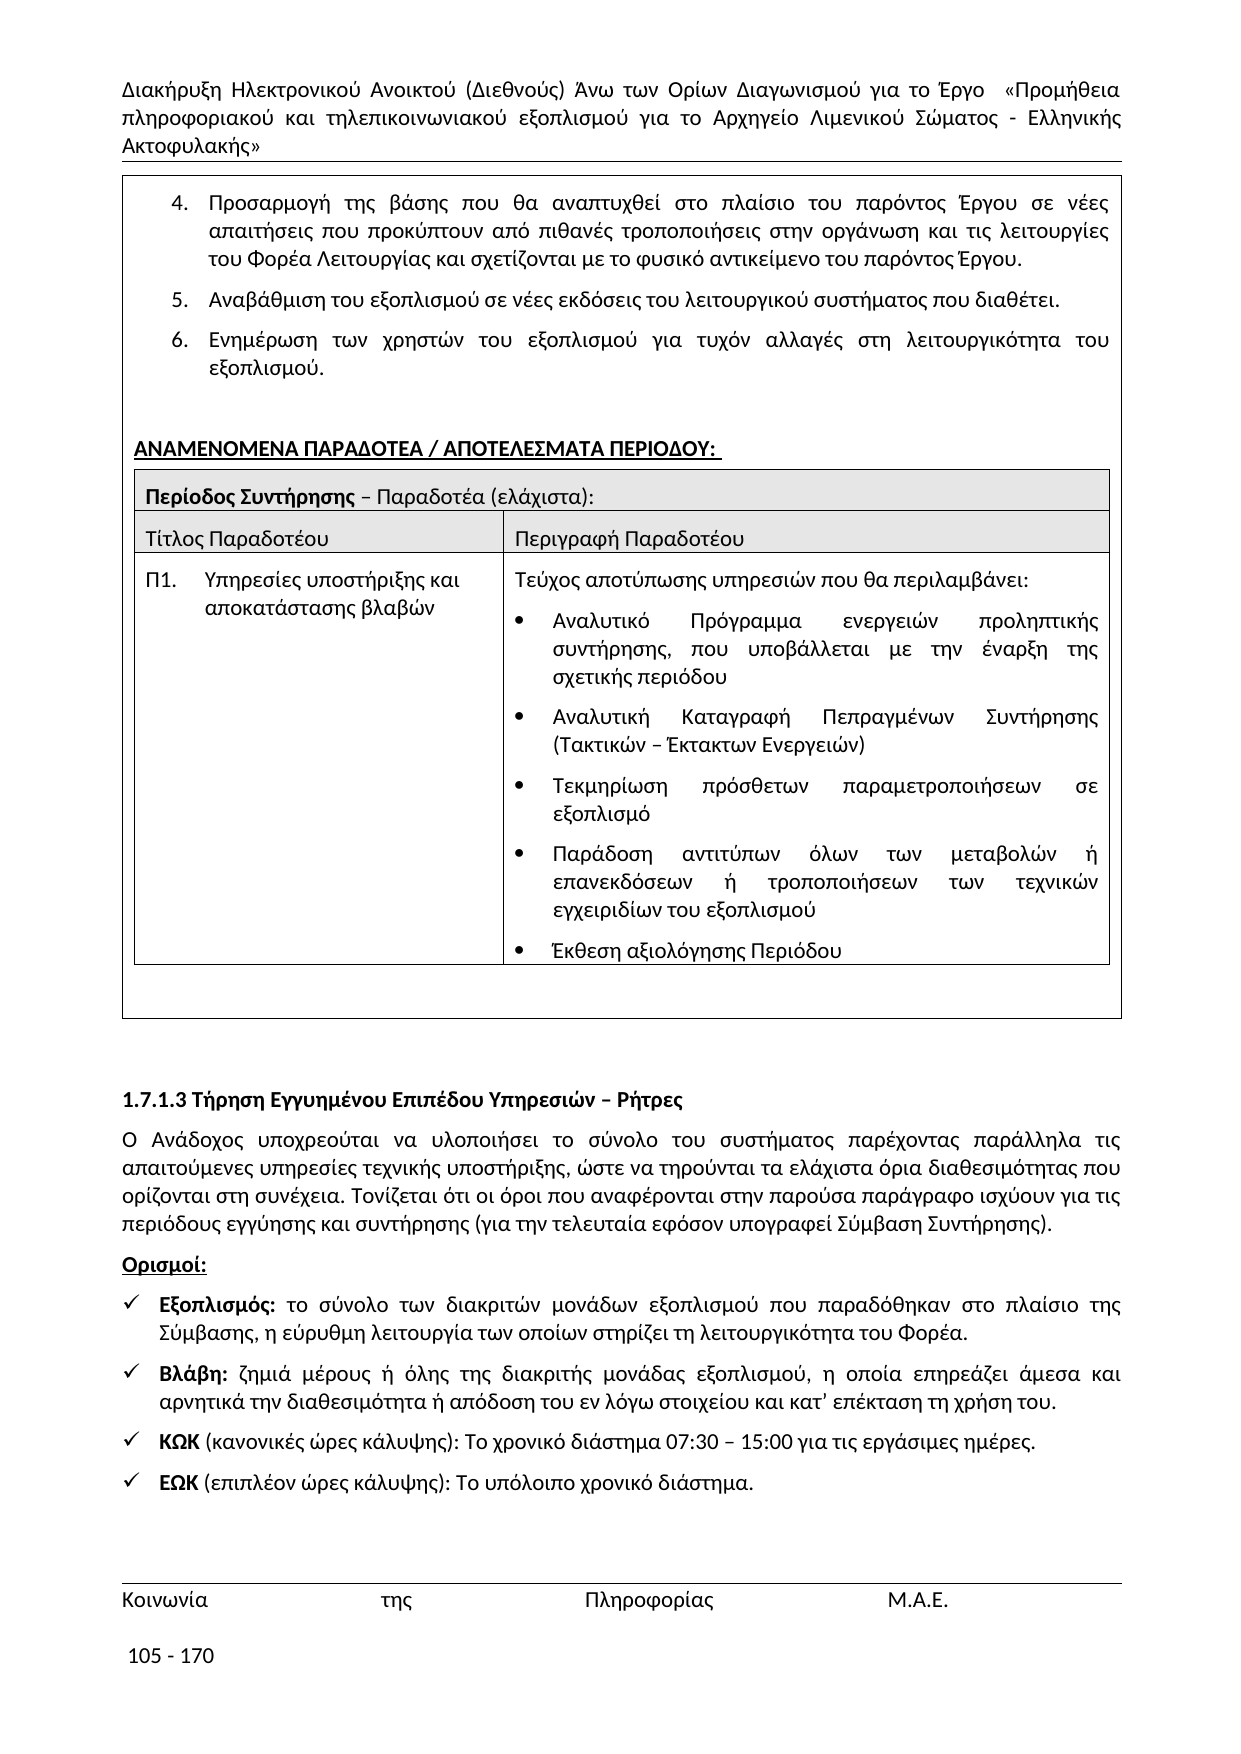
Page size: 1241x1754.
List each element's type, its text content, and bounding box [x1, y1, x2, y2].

text Ορισμοί: [122, 1250, 1122, 1278]
list Εξοπλισμός: το σύνολο των διακριτών μονάδων εξοπλισμού που παραδόθηκαν στο πλαίσιο της Σύμβασης, η εύρυθμη λειτουργία των οποίων στηρίζει τη λειτουργικότητα του Φορέα. [122, 1290, 1122, 1346]
list Βλάβη: ζημιά μέρους ή όλης της διακριτής μονάδας εξοπλισμού, η οποία επηρεάζει άμεσα και αρνητικά την διαθεσιμότητα ή απόδοση του εν λόγω στοιχείου και κατ’ επέκταση τη χρήση του. [122, 1359, 1122, 1415]
list ΕΩΚ (επιπλέον ώρες κάλυψης): Το υπόλοιπο χρονικό διάστημα. [122, 1468, 1122, 1496]
list ΚΩΚ (κανονικές ώρες κάλυψης): Το χρονικό διάστημα 07:30 – 15:00 για τις εργάσιμες ημέρες. [122, 1427, 1122, 1455]
subtitle 1.7.1.3 Τήρηση Εγγυημένου Επιπέδου Υπηρεσιών – Ρήτρες [122, 1085, 1122, 1113]
text Ο Ανάδοχος υποχρεούται να υλοποιήσει το σύνολο του συστήματος παρέχοντας παράλληλα τις απαιτούμενες υπηρεσίες τεχνικής υποστήριξης, ώστε να τηρούνται τα ελάχιστα όρια διαθεσιμότητας που ορίζονται στη συνέχεια. Τονίζεται ότι οι όροι που αναφέρονται στην παρούσα παράγραφο ισχύουν για τις περιόδους εγγύησης και συντήρησης (για την τελευταία εφόσον υπογραφεί Σύμβαση Συντήρησης). [122, 1125, 1122, 1237]
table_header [123, 176, 1121, 1018]
